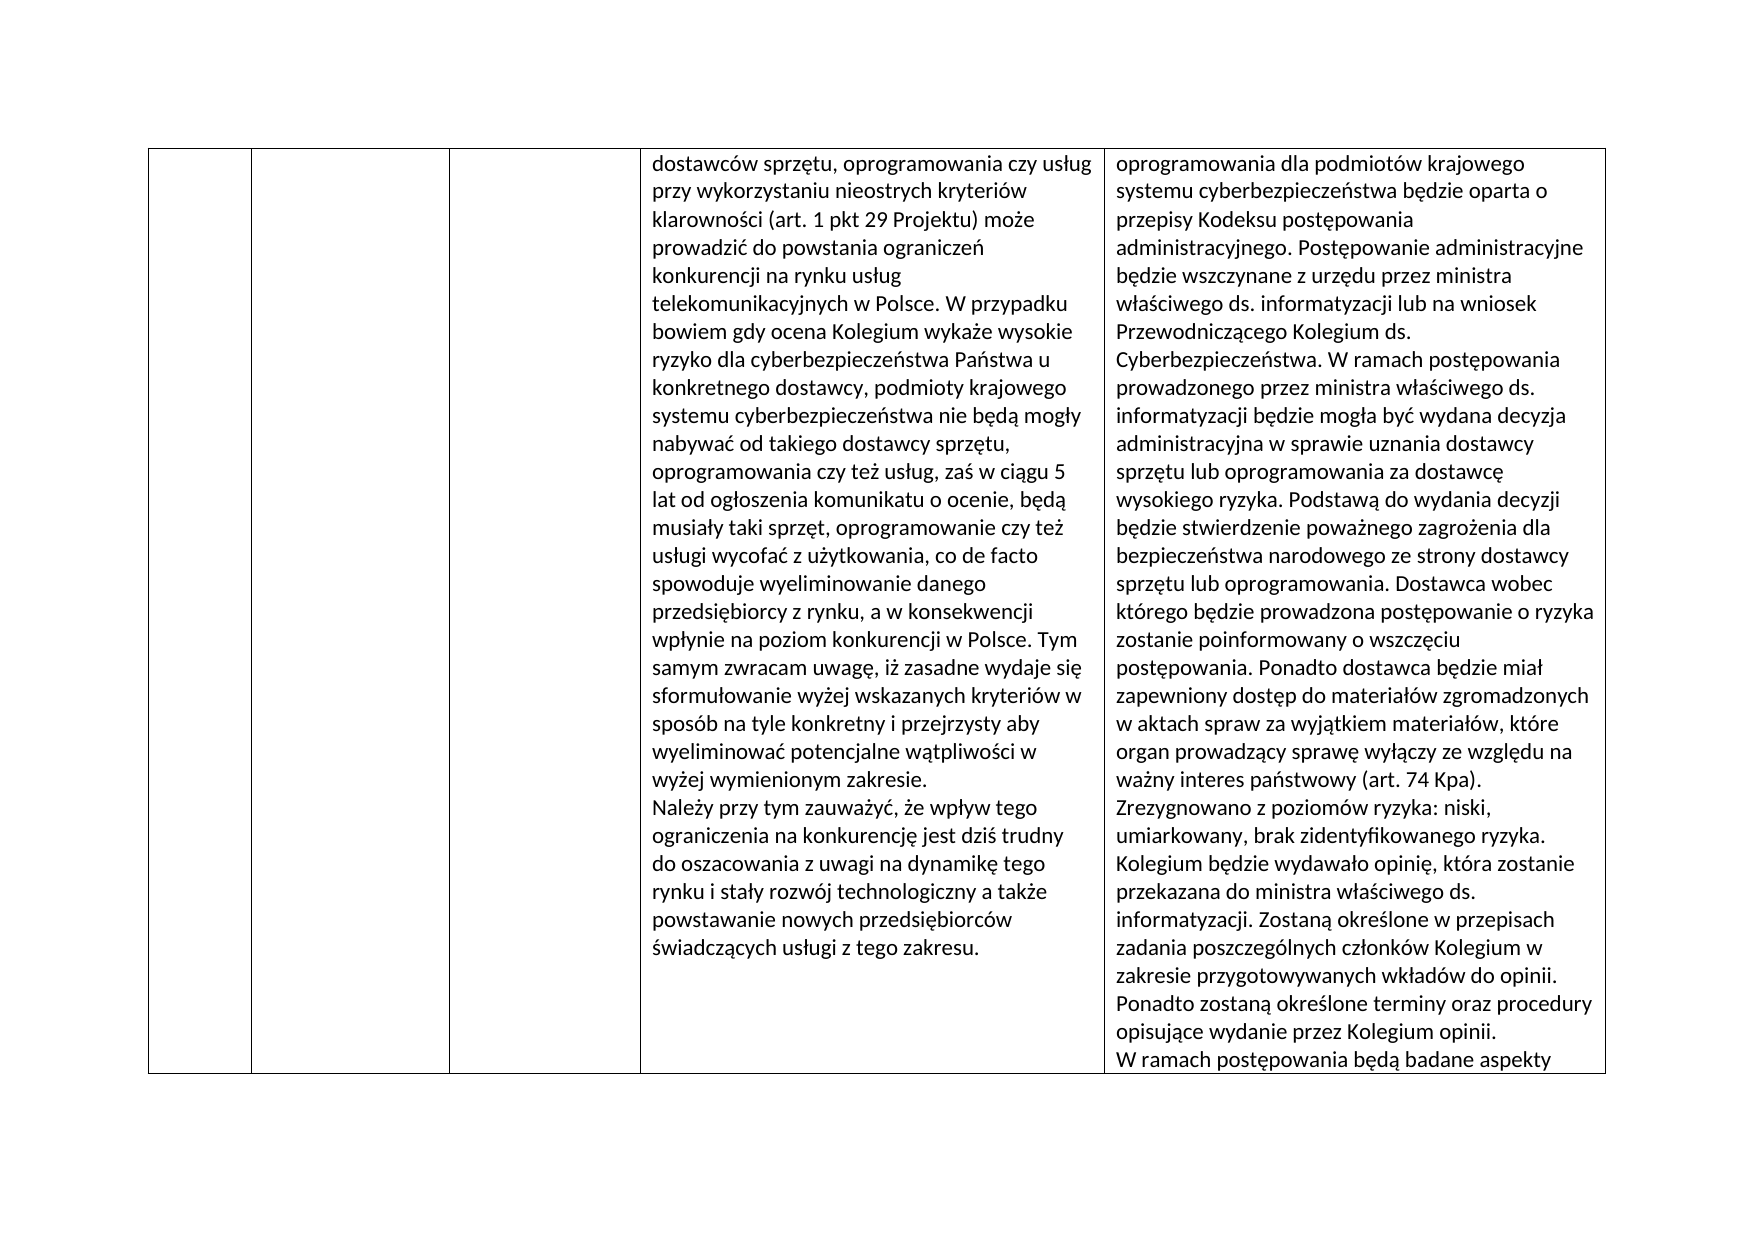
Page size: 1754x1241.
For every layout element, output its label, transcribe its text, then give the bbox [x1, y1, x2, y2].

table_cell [641, 149, 1104, 1073]
table_cell [149, 149, 251, 1073]
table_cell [252, 149, 449, 1073]
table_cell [450, 149, 640, 1073]
